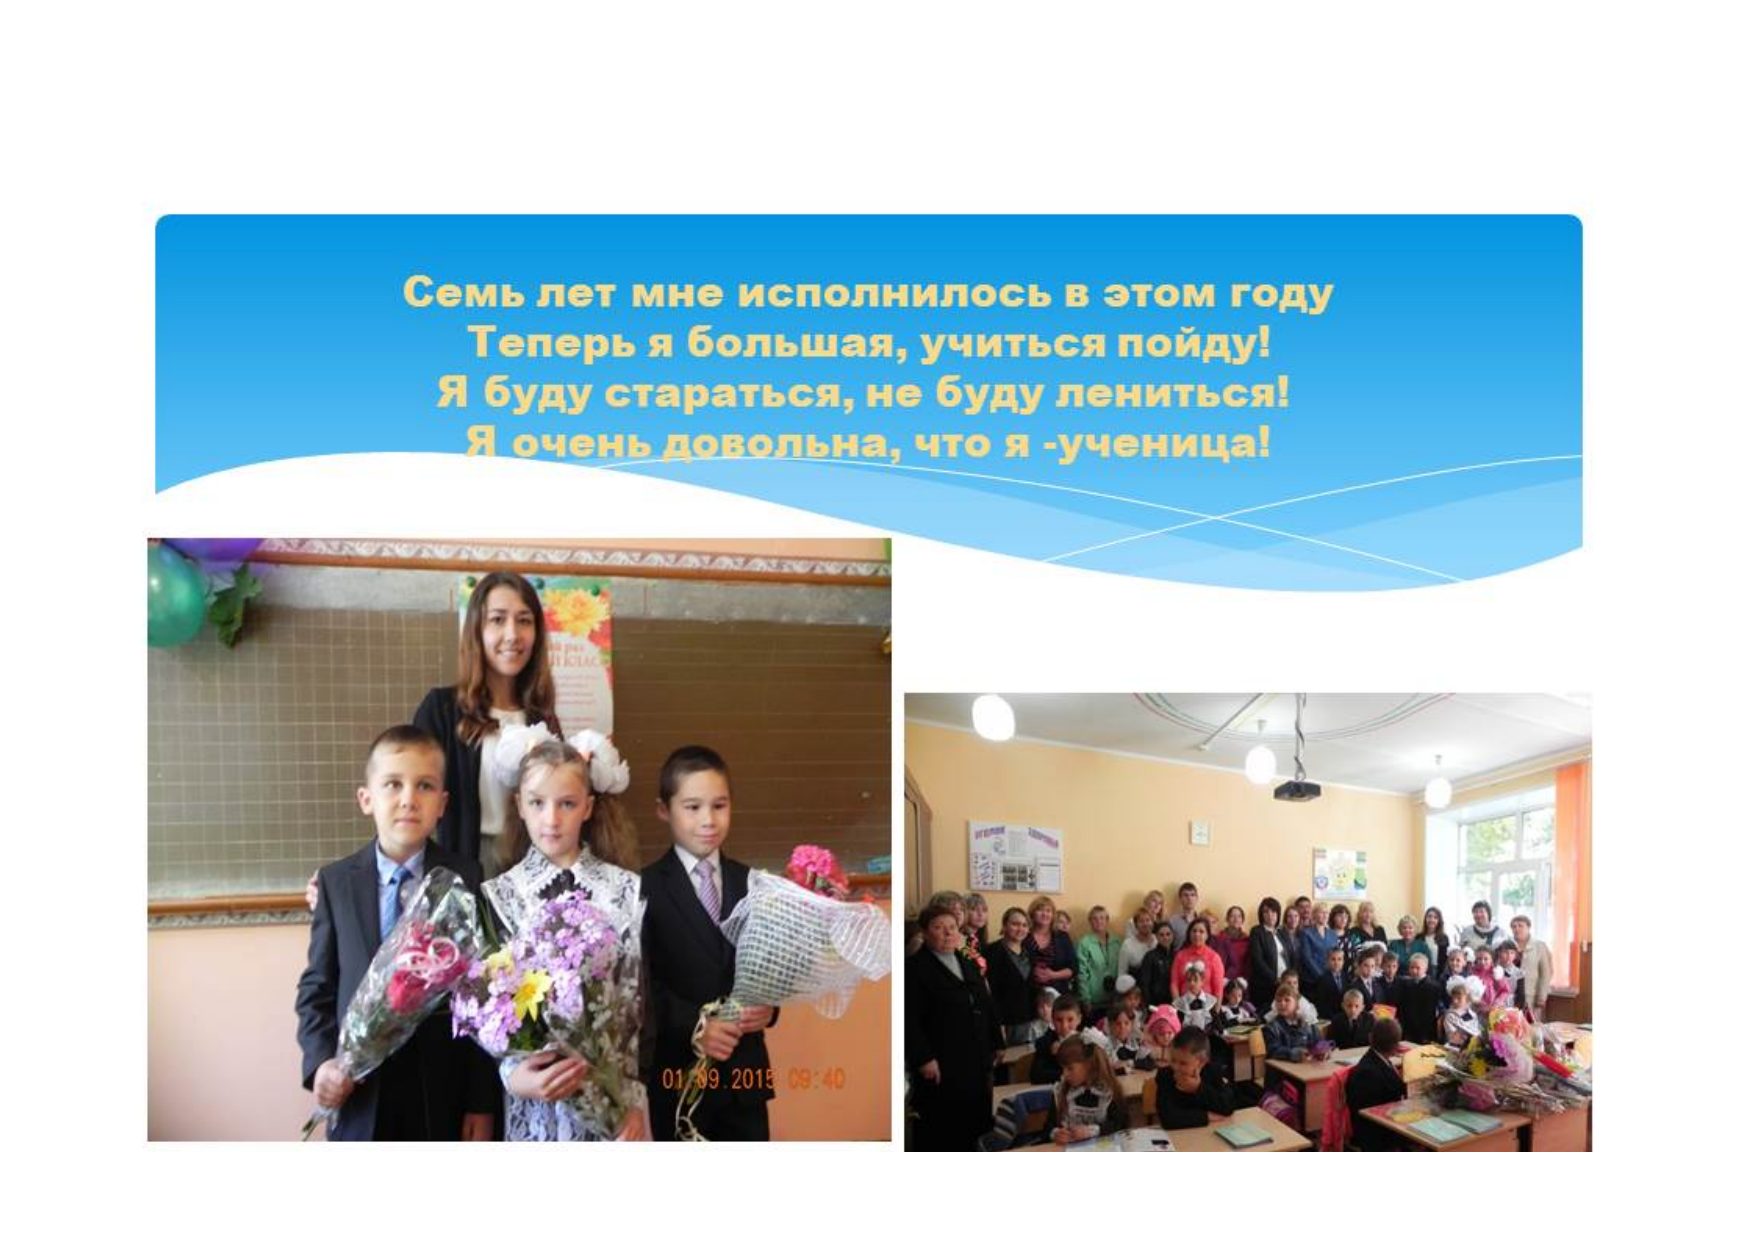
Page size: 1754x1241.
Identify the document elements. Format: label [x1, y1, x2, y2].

picture [118, 177, 1619, 1152]
